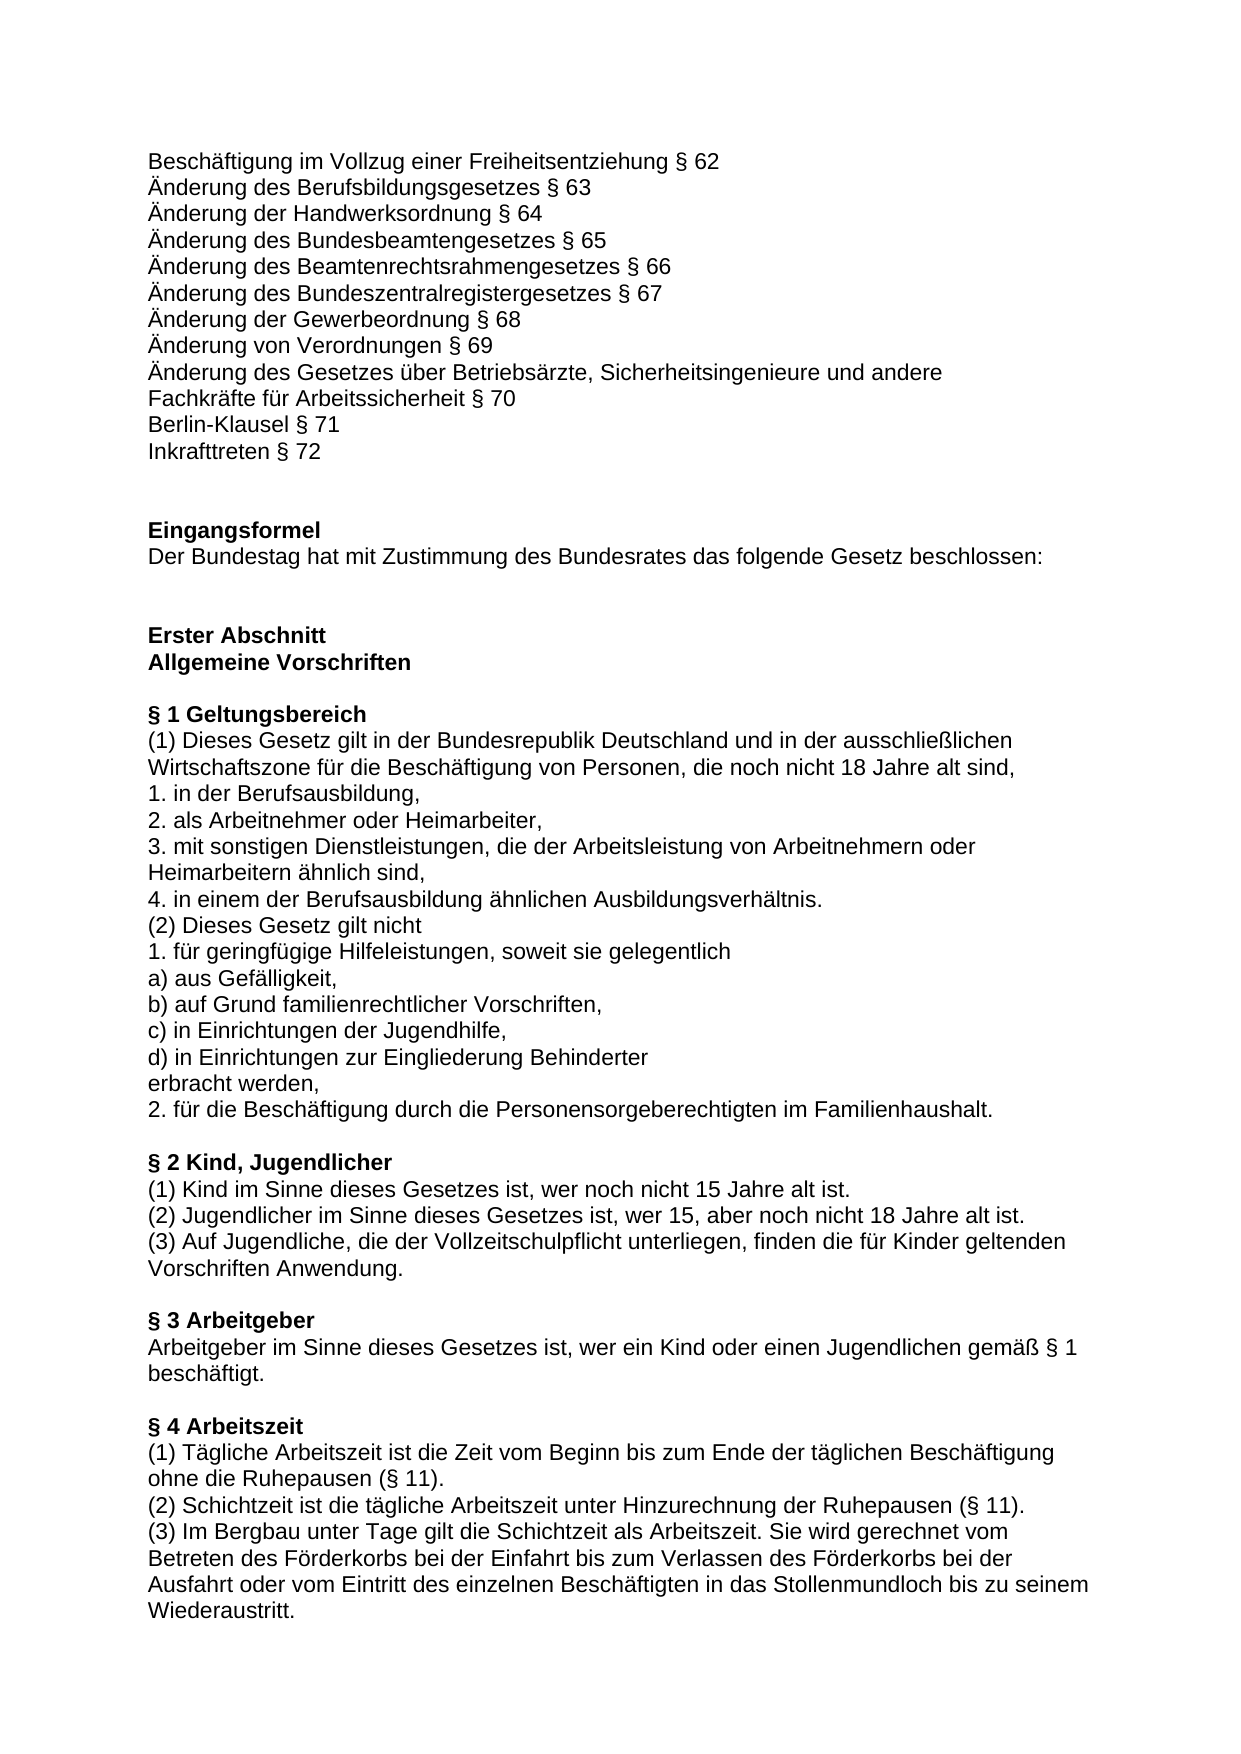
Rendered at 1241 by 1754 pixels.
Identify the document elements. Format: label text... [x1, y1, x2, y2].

text (1) Tägliche Arbeitszeit ist die Zeit vom Beginn bis zum Ende der täglichen Beschäftigung ohne die Ruhepausen (§ 11). [148, 1439, 1092, 1492]
text Änderung von Verordnungen § 69 [148, 332, 1092, 358]
text Eingangsformel [148, 517, 1092, 543]
text erbracht werden, [148, 1070, 1092, 1096]
text Allgemeine Vorschriften [148, 648, 1092, 675]
text (1) Kind im Sinne dieses Gesetzes ist, wer noch nicht 15 Jahre alt ist. [148, 1176, 1092, 1202]
text (3) Im Bergbau unter Tage gilt die Schichtzeit als Arbeitszeit. Sie wird gerechnet vom Betreten des Förderkorbs bei der Einfahrt bis zum Verlassen des Förderkorbs bei der Ausfahrt oder vom Eintritt des einzelnen Beschäftigten in das Stollenmundloch bis zu seinem Wiederaustritt. [148, 1518, 1092, 1623]
text (1) Dieses Gesetz gilt in der Bundesrepublik Deutschland und in der ausschließlichen Wirtschaftszone für die Beschäftigung von Personen, die noch nicht 18 Jahre alt sind, [148, 727, 1092, 780]
text § 2 Kind, Jugendlicher [148, 1149, 1092, 1176]
text Änderung der Handwerksordnung § 64 [148, 200, 1092, 227]
text a) aus Gefälligkeit, [148, 965, 1092, 991]
text § 1 Geltungsbereich [148, 701, 1092, 727]
text (2) Schichtzeit ist die tägliche Arbeitszeit unter Hinzurechnung der Ruhepausen (§ 11). [148, 1492, 1092, 1518]
text Der Bundestag hat mit Zustimmung des Bundesrates das folgende Gesetz beschlossen: [148, 543, 1092, 569]
text Arbeitgeber im Sinne dieses Gesetzes ist, wer ein Kind oder einen Jugendlichen gemäß § 1 beschäftigt. [148, 1334, 1092, 1386]
text d) in Einrichtungen zur Eingliederung Behinderter [148, 1044, 1092, 1070]
text (2) Dieses Gesetz gilt nicht [148, 912, 1092, 938]
text Inkrafttreten § 72 [148, 438, 1092, 464]
text Beschäftigung im Vollzug einer Freiheitsentziehung § 62 [148, 148, 1092, 174]
text 1. in der Berufsausbildung, [148, 780, 1092, 807]
text Änderung des Gesetzes über Betriebsärzte, Sicherheitsingenieure und andere [148, 358, 1092, 385]
text Fachkräfte für Arbeitssicherheit § 70 [148, 385, 1092, 411]
text 1. für geringfügige Hilfeleistungen, soweit sie gelegentlich [148, 938, 1092, 965]
text c) in Einrichtungen der Jugendhilfe, [148, 1017, 1092, 1044]
text b) auf Grund familienrechtlicher Vorschriften, [148, 991, 1092, 1017]
text Änderung des Berufsbildungsgesetzes § 63 [148, 174, 1092, 200]
text 4. in einem der Berufsausbildung ähnlichen Ausbildungsverhältnis. [148, 886, 1092, 912]
text Berlin-Klausel § 71 [148, 411, 1092, 438]
text (3) Auf Jugendliche, die der Vollzeitschulpflicht unterliegen, finden die für Kinder geltenden Vorschriften Anwendung. [148, 1228, 1092, 1281]
text 2. als Arbeitnehmer oder Heimarbeiter, [148, 807, 1092, 833]
text 3. mit sonstigen Dienstleistungen, die der Arbeitsleistung von Arbeitnehmern oder Heimarbeitern ähnlich sind, [148, 833, 1092, 886]
text Änderung des Bundeszentralregistergesetzes § 67 [148, 279, 1092, 306]
text Änderung des Beamtenrechtsrahmengesetzes § 66 [148, 253, 1092, 279]
text Änderung des Bundesbeamtengesetzes § 65 [148, 227, 1092, 253]
text Änderung der Gewerbeordnung § 68 [148, 306, 1092, 332]
text Erster Abschnitt [148, 622, 1092, 648]
text 2. für die Beschäftigung durch die Personensorgeberechtigten im Familienhaushalt. [148, 1096, 1092, 1123]
text § 3 Arbeitgeber [148, 1307, 1092, 1334]
text § 4 Arbeitszeit [148, 1413, 1092, 1439]
text (2) Jugendlicher im Sinne dieses Gesetzes ist, wer 15, aber noch nicht 18 Jahre alt ist. [148, 1202, 1092, 1228]
